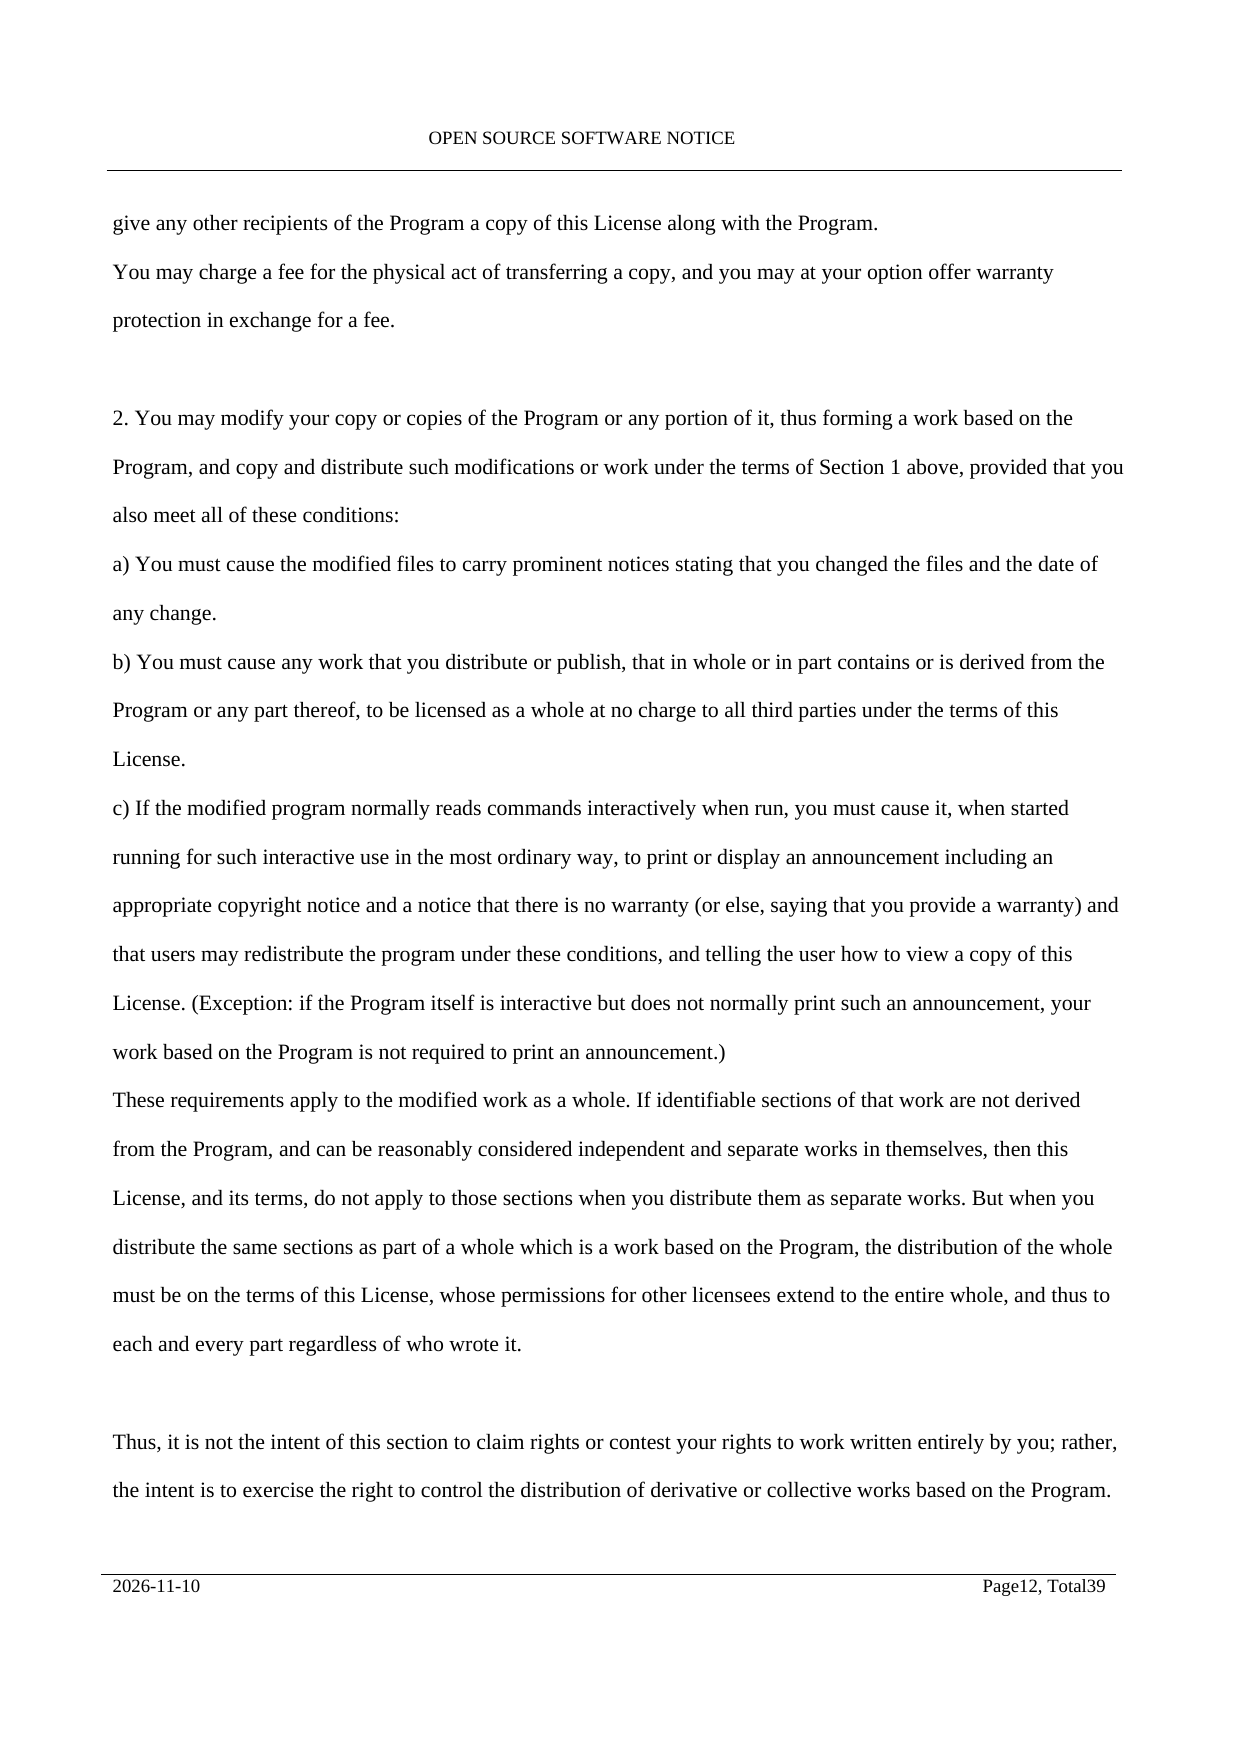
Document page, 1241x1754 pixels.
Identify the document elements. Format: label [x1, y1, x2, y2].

text [112, 206, 1128, 1506]
